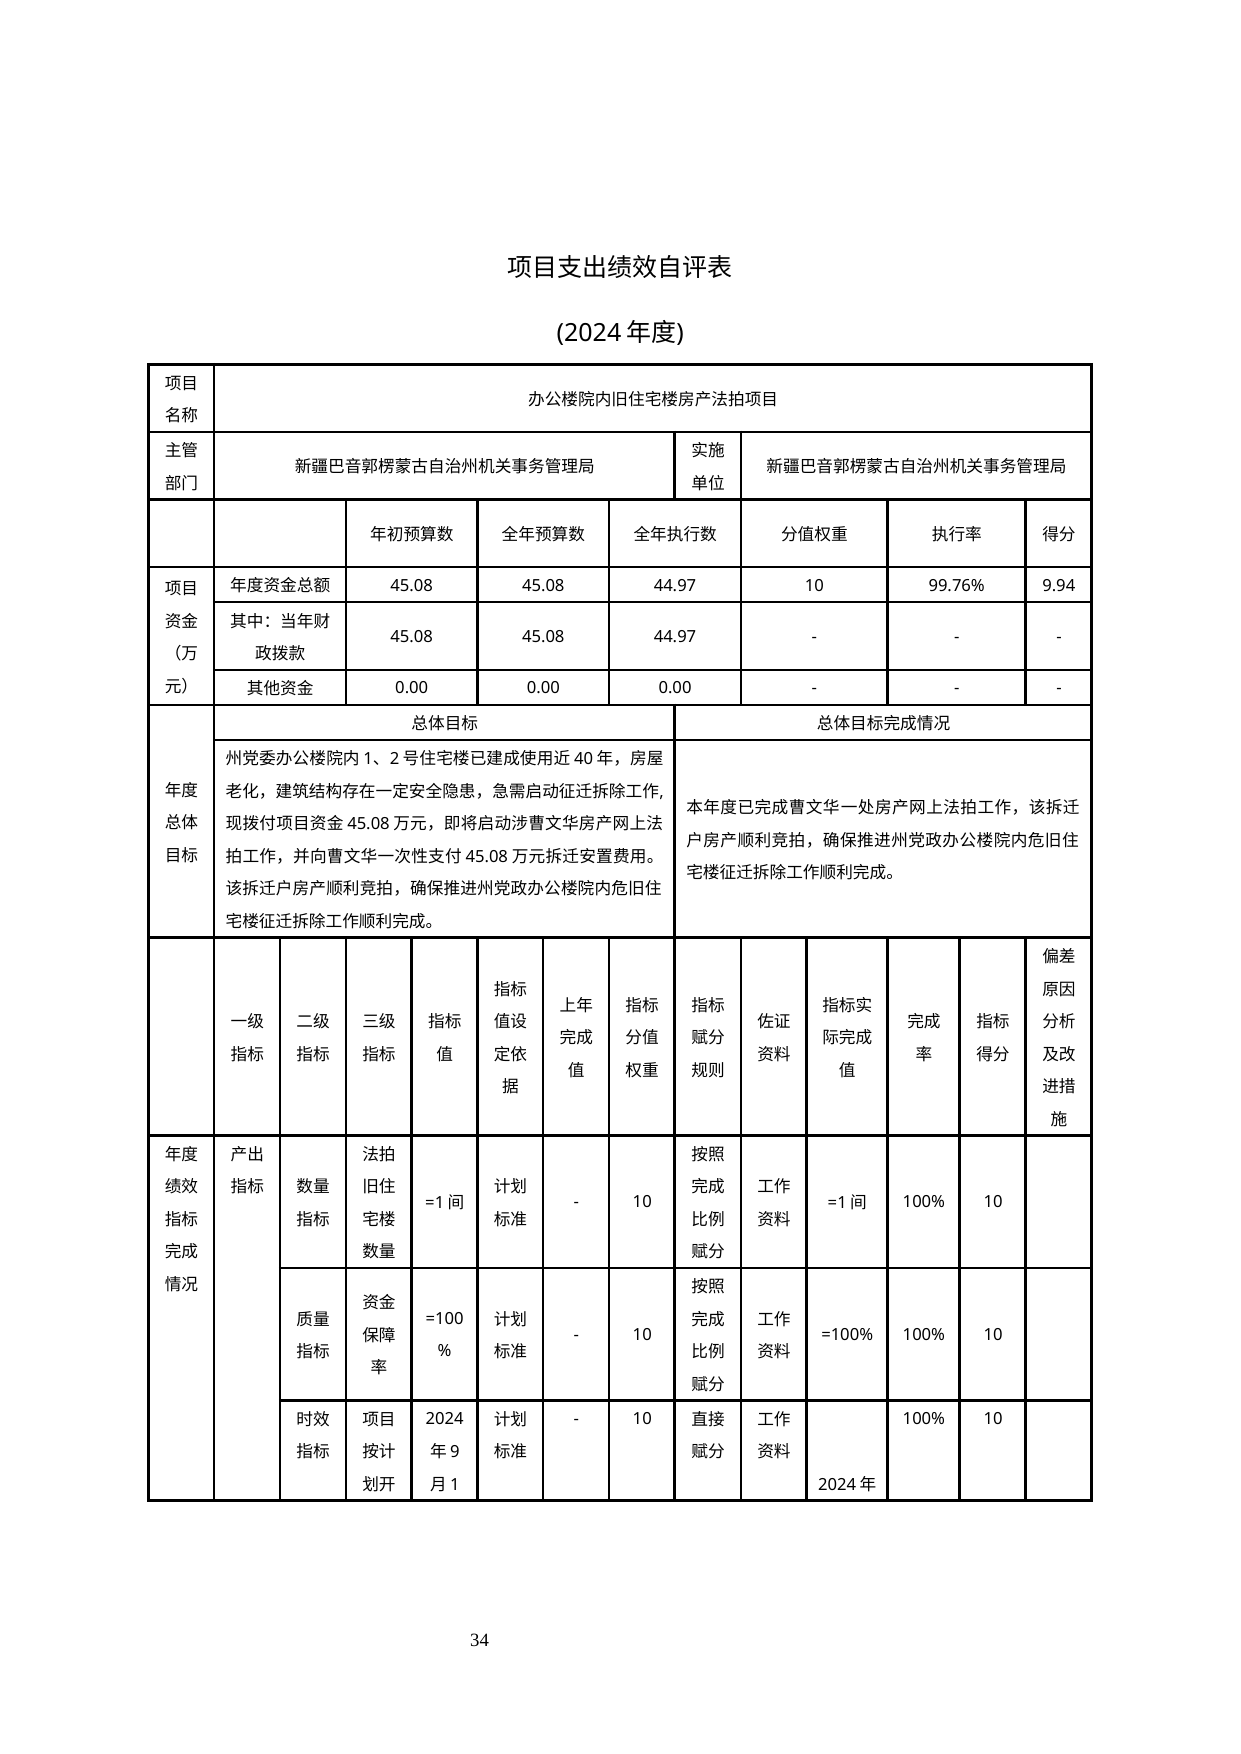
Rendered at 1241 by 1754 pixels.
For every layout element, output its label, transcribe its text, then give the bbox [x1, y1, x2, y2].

table_cell 法拍旧住宅楼数量 [347, 1137, 410, 1266]
table_cell 100% [889, 1402, 958, 1499]
table_cell 10 [610, 1137, 673, 1266]
table_cell 产出指标 [215, 1137, 279, 1499]
table_cell 计划标准 [479, 1269, 542, 1399]
table_cell 10 [610, 1402, 673, 1499]
table_cell 2024年9月1日 [808, 1402, 886, 1499]
table_cell 指标分值权重 [610, 939, 673, 1134]
table_cell 新疆巴音郭楞蒙古自治州机关事务管理局 [742, 433, 1090, 498]
table_cell 10 [961, 1269, 1024, 1399]
table_cell - [1027, 671, 1090, 703]
table_cell 100% [889, 1137, 958, 1266]
table_cell - [544, 1269, 608, 1399]
table_cell 州党委办公楼院内1、2号住宅楼已建成使用近40年，房屋老化，建筑结构存在一定安全隐患，急需启动征迁拆除工作,现拨付项目资金45.08万元，即将启动涉曹文华房产网上法拍工作，并向曹文华一次性支付45.08万元拆迁安置费用。该拆迁户房产顺利竞拍，确保推进州党政办公楼院内危旧住宅楼征迁拆除工作顺利完成。 [215, 741, 673, 936]
table_cell - [742, 603, 886, 668]
table_cell 项目按计划开工时间 [347, 1402, 410, 1499]
table_cell 主管部门 [150, 433, 213, 498]
table_cell - [1027, 603, 1090, 668]
table_cell 计划标准 [479, 1402, 542, 1499]
table_cell [215, 501, 345, 566]
table_cell 总体目标 [215, 706, 673, 739]
table_cell [1027, 1137, 1090, 1266]
table_cell 工作资料 [742, 1269, 805, 1399]
table_cell 年度总体目标 [150, 706, 213, 936]
table_cell 偏差原因分析及改进措施 [1027, 939, 1090, 1134]
table_cell 总体目标完成情况 [676, 706, 1090, 739]
table_cell 指标实际完成值 [808, 939, 886, 1134]
table_cell 完成率 [889, 939, 958, 1134]
table_cell [1027, 1402, 1090, 1499]
table_cell 指标值 [413, 939, 476, 1134]
table_cell - [742, 671, 886, 703]
table_cell 年度资金总额 [215, 568, 345, 601]
table_cell 指标值设定依据 [479, 939, 542, 1134]
table_cell 全年预算数 [479, 501, 608, 566]
table_cell [150, 501, 213, 566]
table_cell 45.08 [479, 603, 608, 668]
table_header 项目支出绩效自评表 [148, 233, 1092, 298]
table_cell =100% [413, 1269, 476, 1399]
table_cell 按照完成比例赋分 [676, 1269, 740, 1399]
table_cell 100% [889, 1269, 958, 1399]
table_cell 新疆巴音郭楞蒙古自治州机关事务管理局 [215, 433, 673, 498]
table_cell 2024年9月1日前 [413, 1402, 476, 1499]
table_cell 实施单位 [676, 433, 740, 498]
table_cell 44.97 [610, 568, 740, 601]
table_cell 指标得分 [961, 939, 1024, 1134]
table_cell 项目名称 [150, 366, 213, 431]
table_cell 年度绩效指标完成情况 [150, 1137, 213, 1499]
table_cell 二级指标 [281, 939, 345, 1134]
table_cell 资金保障率 [347, 1269, 410, 1399]
table_cell 45.08 [479, 568, 608, 601]
table_cell =100% [808, 1269, 886, 1399]
table_cell 0.00 [479, 671, 608, 703]
table_cell - [889, 603, 1024, 668]
table_cell 质量指标 [281, 1269, 345, 1399]
table_cell 工作资料 [742, 1137, 805, 1266]
table_cell - [544, 1137, 608, 1266]
table_cell 指标赋分规则 [676, 939, 740, 1134]
table_cell - [889, 671, 1024, 703]
table_cell 其他资金 [215, 671, 345, 703]
table_cell 其中：当年财政拨款 [215, 603, 345, 668]
table_cell 年初预算数 [347, 501, 476, 566]
table_cell 得分 [1027, 501, 1090, 566]
table_cell 数量指标 [281, 1137, 345, 1266]
table_cell - [544, 1402, 608, 1499]
table_cell 45.08 [347, 603, 476, 668]
table_cell 计划标准 [479, 1137, 542, 1266]
table_cell 45.08 [347, 568, 476, 601]
table_cell 工作资料 [742, 1402, 805, 1499]
table_cell 0.00 [610, 671, 740, 703]
table_cell (2024年度) [148, 298, 1092, 363]
table_cell 一级指标 [215, 939, 279, 1134]
table_cell 执行率 [889, 501, 1024, 566]
table_cell =1间 [808, 1137, 886, 1266]
table_cell 项目资金 （万元） [150, 568, 213, 703]
table_cell 佐证资料 [742, 939, 805, 1134]
table_cell 99.76% [889, 568, 1024, 601]
table_cell 10 [961, 1137, 1024, 1266]
table_cell [1027, 1269, 1090, 1399]
table_cell 上年完成值 [544, 939, 608, 1134]
table_cell 直接赋分 [676, 1402, 740, 1499]
table_cell =1间 [413, 1137, 476, 1266]
table_cell 分值权重 [742, 501, 886, 566]
table_cell 9.94 [1027, 568, 1090, 601]
table_cell 全年执行数 [610, 501, 740, 566]
table_cell 0.00 [347, 671, 476, 703]
table_cell 10 [961, 1402, 1024, 1499]
table_cell 办公楼院内旧住宅楼房产法拍项目 [215, 366, 1090, 431]
table_cell 时效指标 [281, 1402, 345, 1499]
table_cell 10 [742, 568, 886, 601]
table_cell 44.97 [610, 603, 740, 668]
table_cell 三级指标 [347, 939, 410, 1134]
table_cell 按照完成比例赋分 [676, 1137, 740, 1266]
table_cell 10 [610, 1269, 673, 1399]
table_cell [150, 939, 213, 1134]
table_cell 本年度已完成曹文华一处房产网上法拍工作，该拆迁户房产顺利竞拍，确保推进州党政办公楼院内危旧住宅楼征迁拆除工作顺利完成。 [676, 741, 1090, 936]
